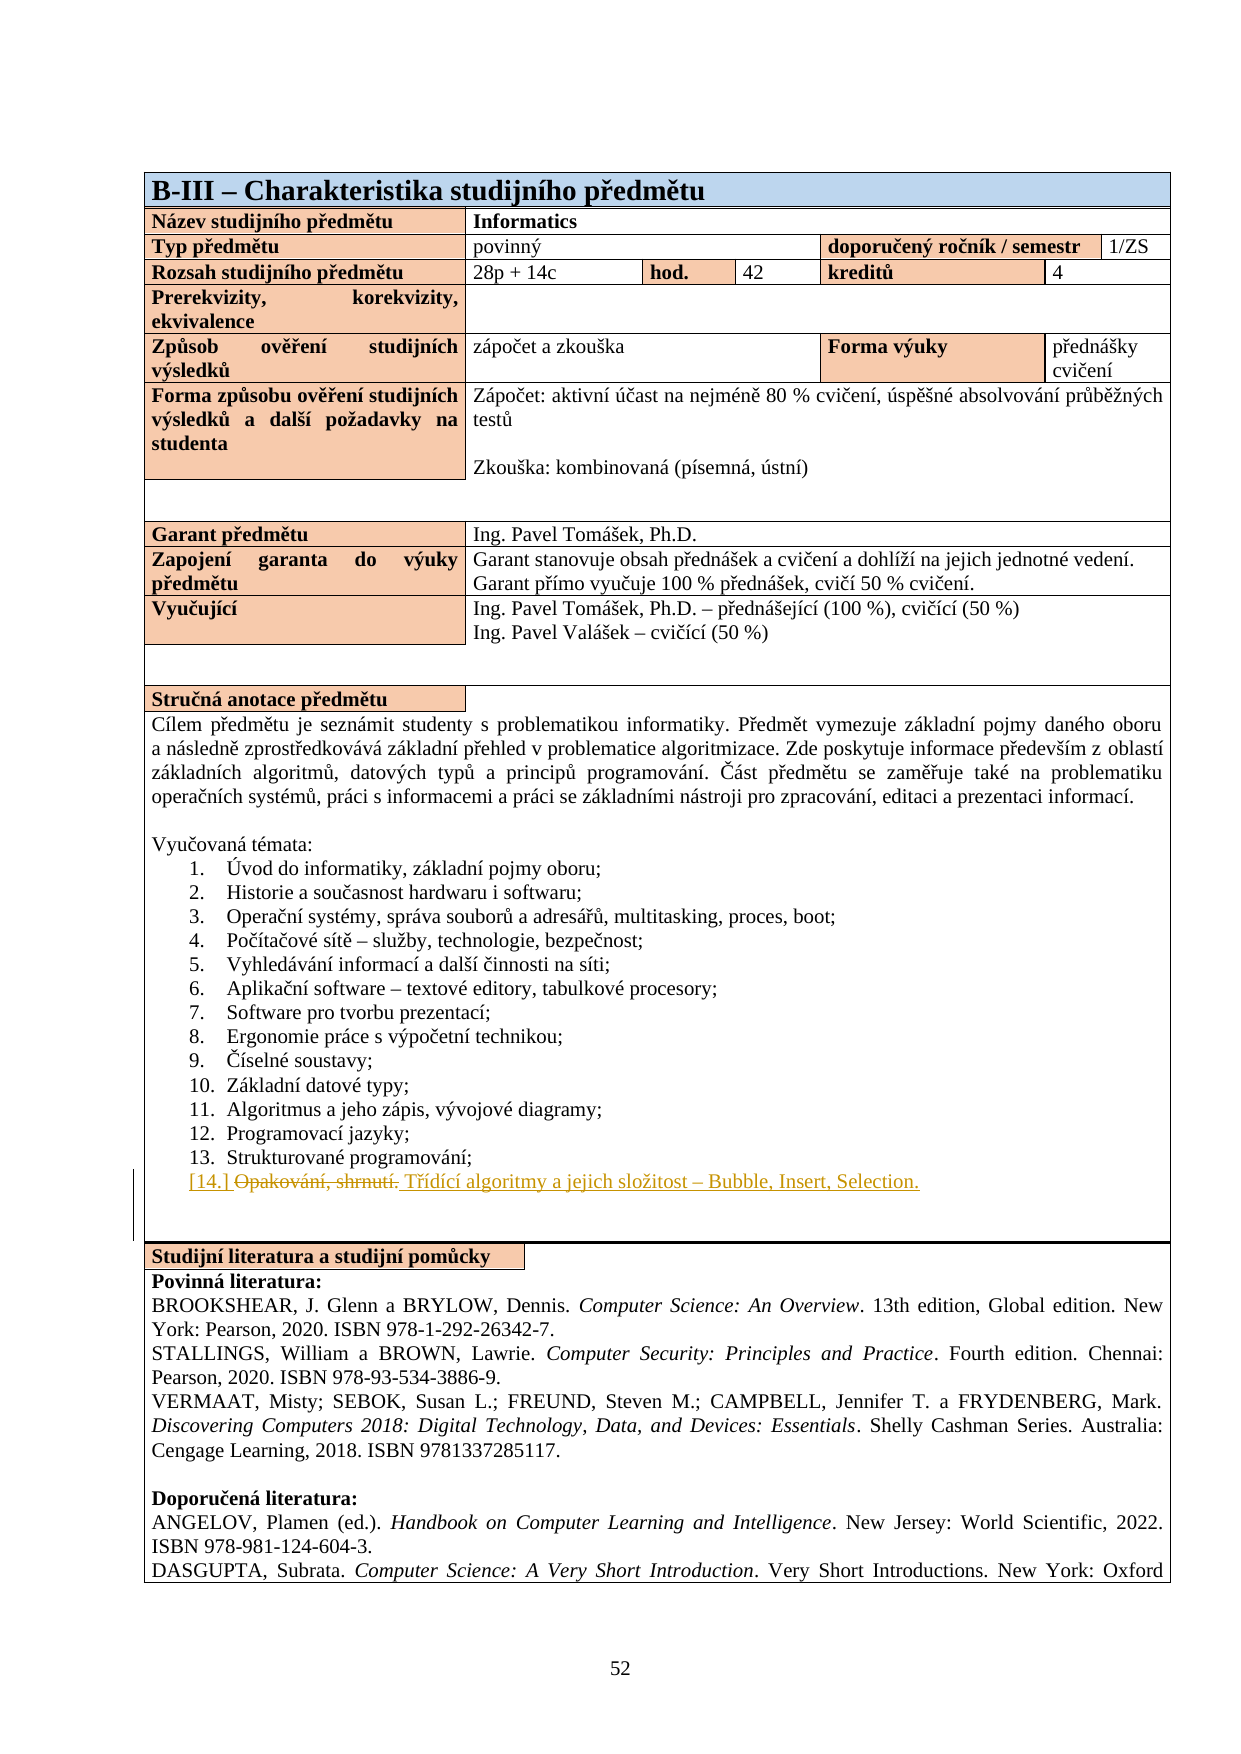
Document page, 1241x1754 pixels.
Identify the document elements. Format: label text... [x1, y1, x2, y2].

table_cell Rozsah studijního předmětu [145, 260, 465, 284]
table_cell [466, 285, 1170, 333]
table_cell Ing. Pavel Tomášek, Ph.D. [466, 522, 1170, 546]
table_cell 4 [1046, 260, 1170, 284]
table_cell Vyučující [145, 596, 465, 644]
table_cell Garant stanovuje obsah přednášek a cvičení a dohlíží na jejich jednotné vedení. Garant přímo vyučuje 100 % přednášek, cvičí 50 % cvičení. [466, 547, 1170, 595]
table_cell hod. [643, 260, 735, 284]
table_cell Stručná anotace předmětu [145, 686, 465, 711]
table_cell Informatics [466, 209, 1170, 233]
table_cell Forma způsobu ověření studijních výsledků a další požadavky na studenta [145, 383, 465, 479]
table_header B-III – Charakteristika studijního předmětu [145, 173, 1170, 206]
table_cell [525, 1244, 1170, 1268]
table_cell [145, 479, 1170, 521]
table_cell přednášky cvičení [1046, 334, 1170, 382]
table_cell Typ předmětu [145, 235, 465, 258]
table_cell Cílem předmětu je seznámit studenty s problematikou informatiky. Předmět vymezuje základní pojmy daného oboru a následně zprostředkovává základní přehled v problematice algoritmizace. Zde poskytuje informace především z oblastí základních algoritmů, datových typů a principů programování. Část předmětu se zaměřuje také na problematiku operačních systémů, práci s informacemi a práci se základními nástroji pro zpracování, editaci a prezentaci informací. Vyučovaná témata: Úvod do informatiky, základní pojmy oboru; Historie a současnost hardwaru i softwaru; Operační systémy, správa souborů a adresářů, multitasking, proces, boot; Počítačové sítě – služby, technologie, bezpečnost; Vyhledávání informací a další činnosti na síti; Aplikační software – textové editory, tabulkové procesory; Software pro tvorbu prezentací; Ergonomie práce s výpočetní technikou; Číselné soustavy; Základní datové typy; Algoritmus a jeho zápis, vývojové diagramy; Programovací jazyky; Strukturované programování; [145, 711, 1170, 1241]
table_cell 42 [736, 260, 820, 284]
table_cell [466, 686, 1170, 711]
table_cell kreditů [821, 260, 1044, 284]
table_cell Způsob ověření studijních výsledků [145, 334, 465, 382]
table_cell Ing. Pavel Tomášek, Ph.D. – přednášející (100 %), cvičící (50 %) Ing. Pavel Valášek – cvičící (50 %) [466, 596, 1170, 644]
table_cell Název studijního předmětu [145, 209, 465, 233]
table_cell 1/ZS [1102, 235, 1170, 258]
table_cell Zápočet: aktivní účast na nejméně 80 % cvičení, úspěšné absolvování průběžných testů Zkouška: kombinovaná (písemná, ústní) [466, 383, 1170, 479]
table_cell Zapojení garanta do výuky předmětu [145, 547, 465, 595]
table_cell doporučený ročník / semestr [821, 235, 1101, 258]
table_cell Garant předmětu [145, 522, 465, 546]
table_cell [145, 1269, 1170, 1582]
table_cell povinný [466, 235, 820, 258]
table_cell 28p + 14c [466, 260, 642, 284]
table_cell Studijní literatura a studijní pomůcky [145, 1244, 524, 1268]
table_cell Forma výuky [821, 334, 1044, 382]
table_cell [145, 644, 1170, 685]
table_cell Prerekvizity, korekvizity, ekvivalence [145, 285, 465, 333]
table_cell zápočet a zkouška [466, 334, 820, 382]
